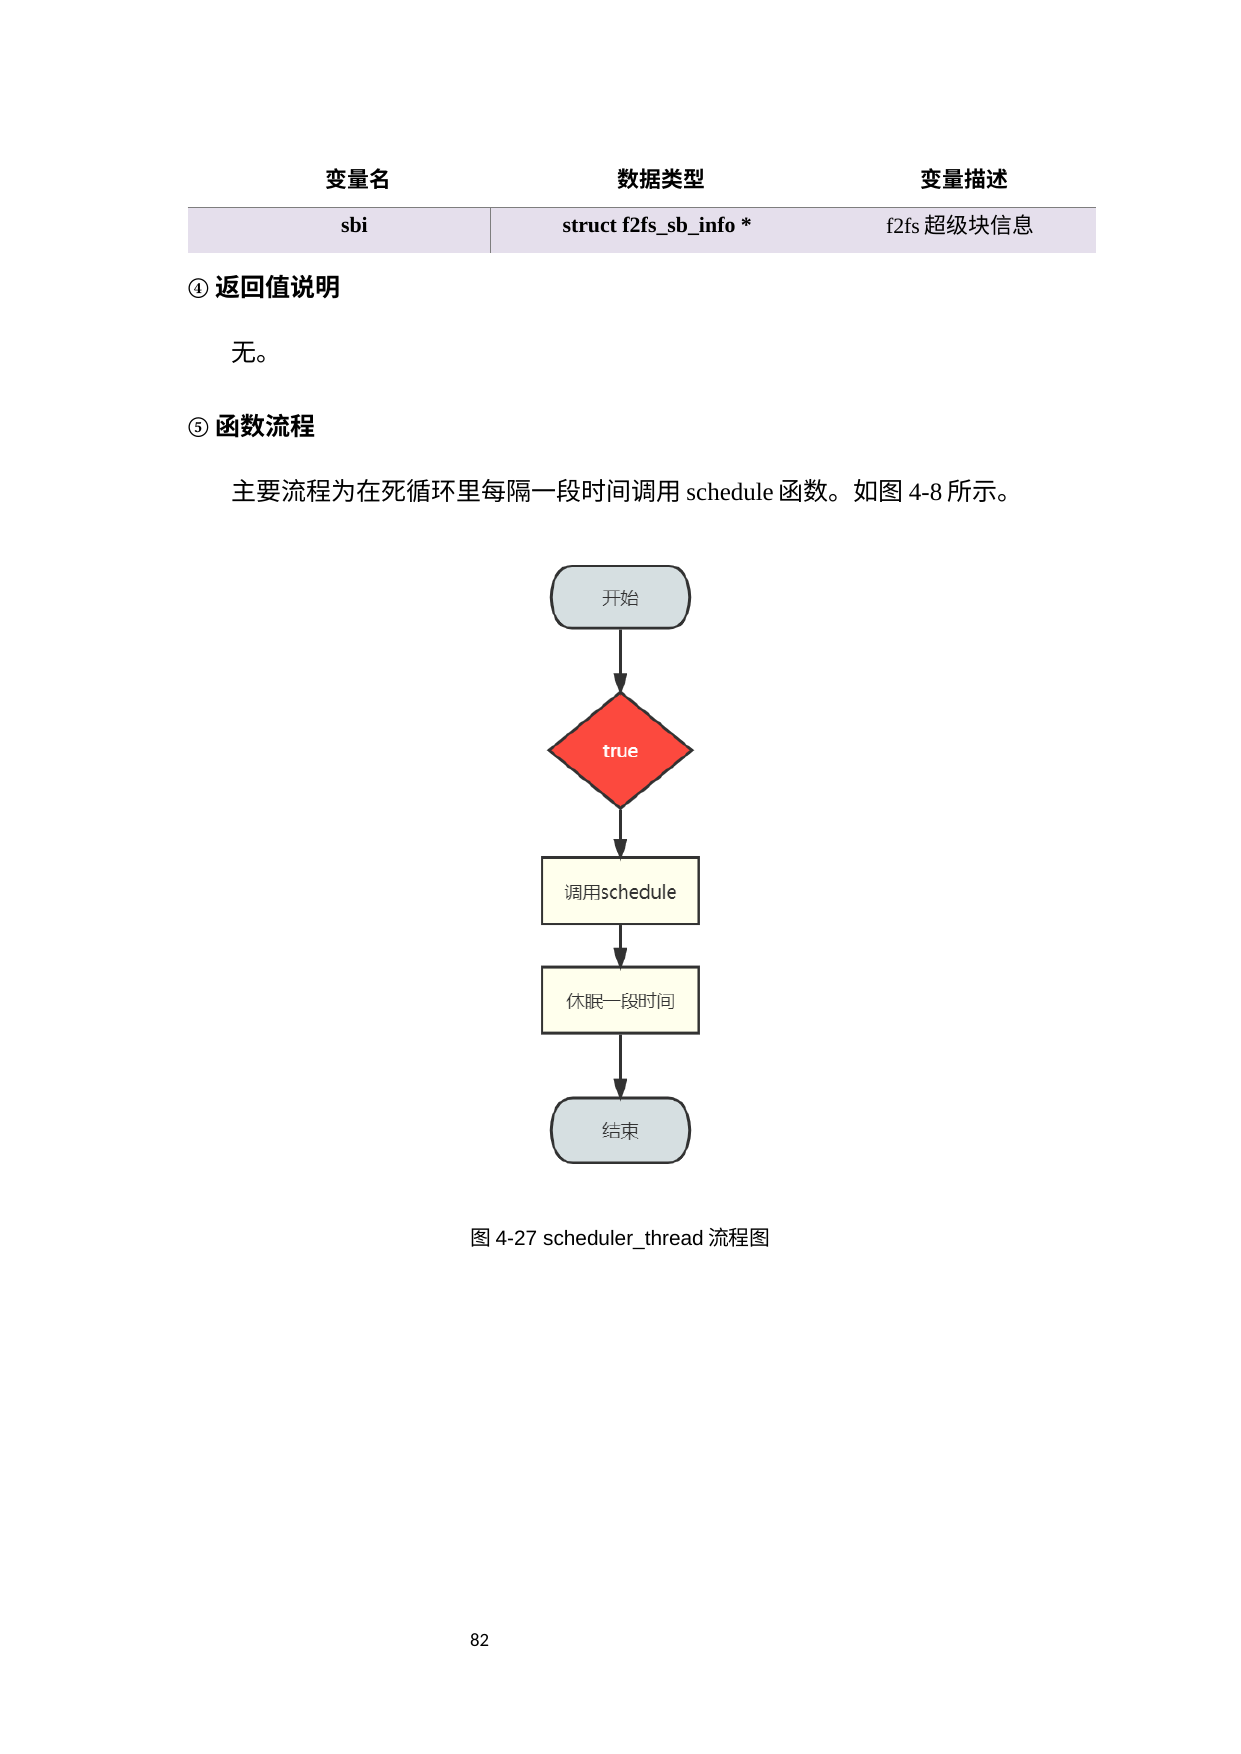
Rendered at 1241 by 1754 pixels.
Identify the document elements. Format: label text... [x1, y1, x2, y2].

table_header 变量描述 [793, 162, 1096, 207]
table_cell f2fs超级块信息 [793, 208, 1096, 253]
text 主要流程为在死循环里每隔一段时间调用schedule函数。如图4-8所示。 [187, 457, 1053, 522]
picture [507, 531, 733, 1197]
table_header 变量名 [188, 162, 490, 207]
table_cell sbi [188, 208, 490, 253]
table_cell struct f2fs_sb_info * [491, 208, 793, 253]
text ④ 返回值说明 [187, 253, 1053, 318]
text ⑤ 函数流程 [187, 392, 1053, 457]
text 无。 [187, 318, 1053, 383]
table_header 数据类型 [490, 162, 793, 207]
